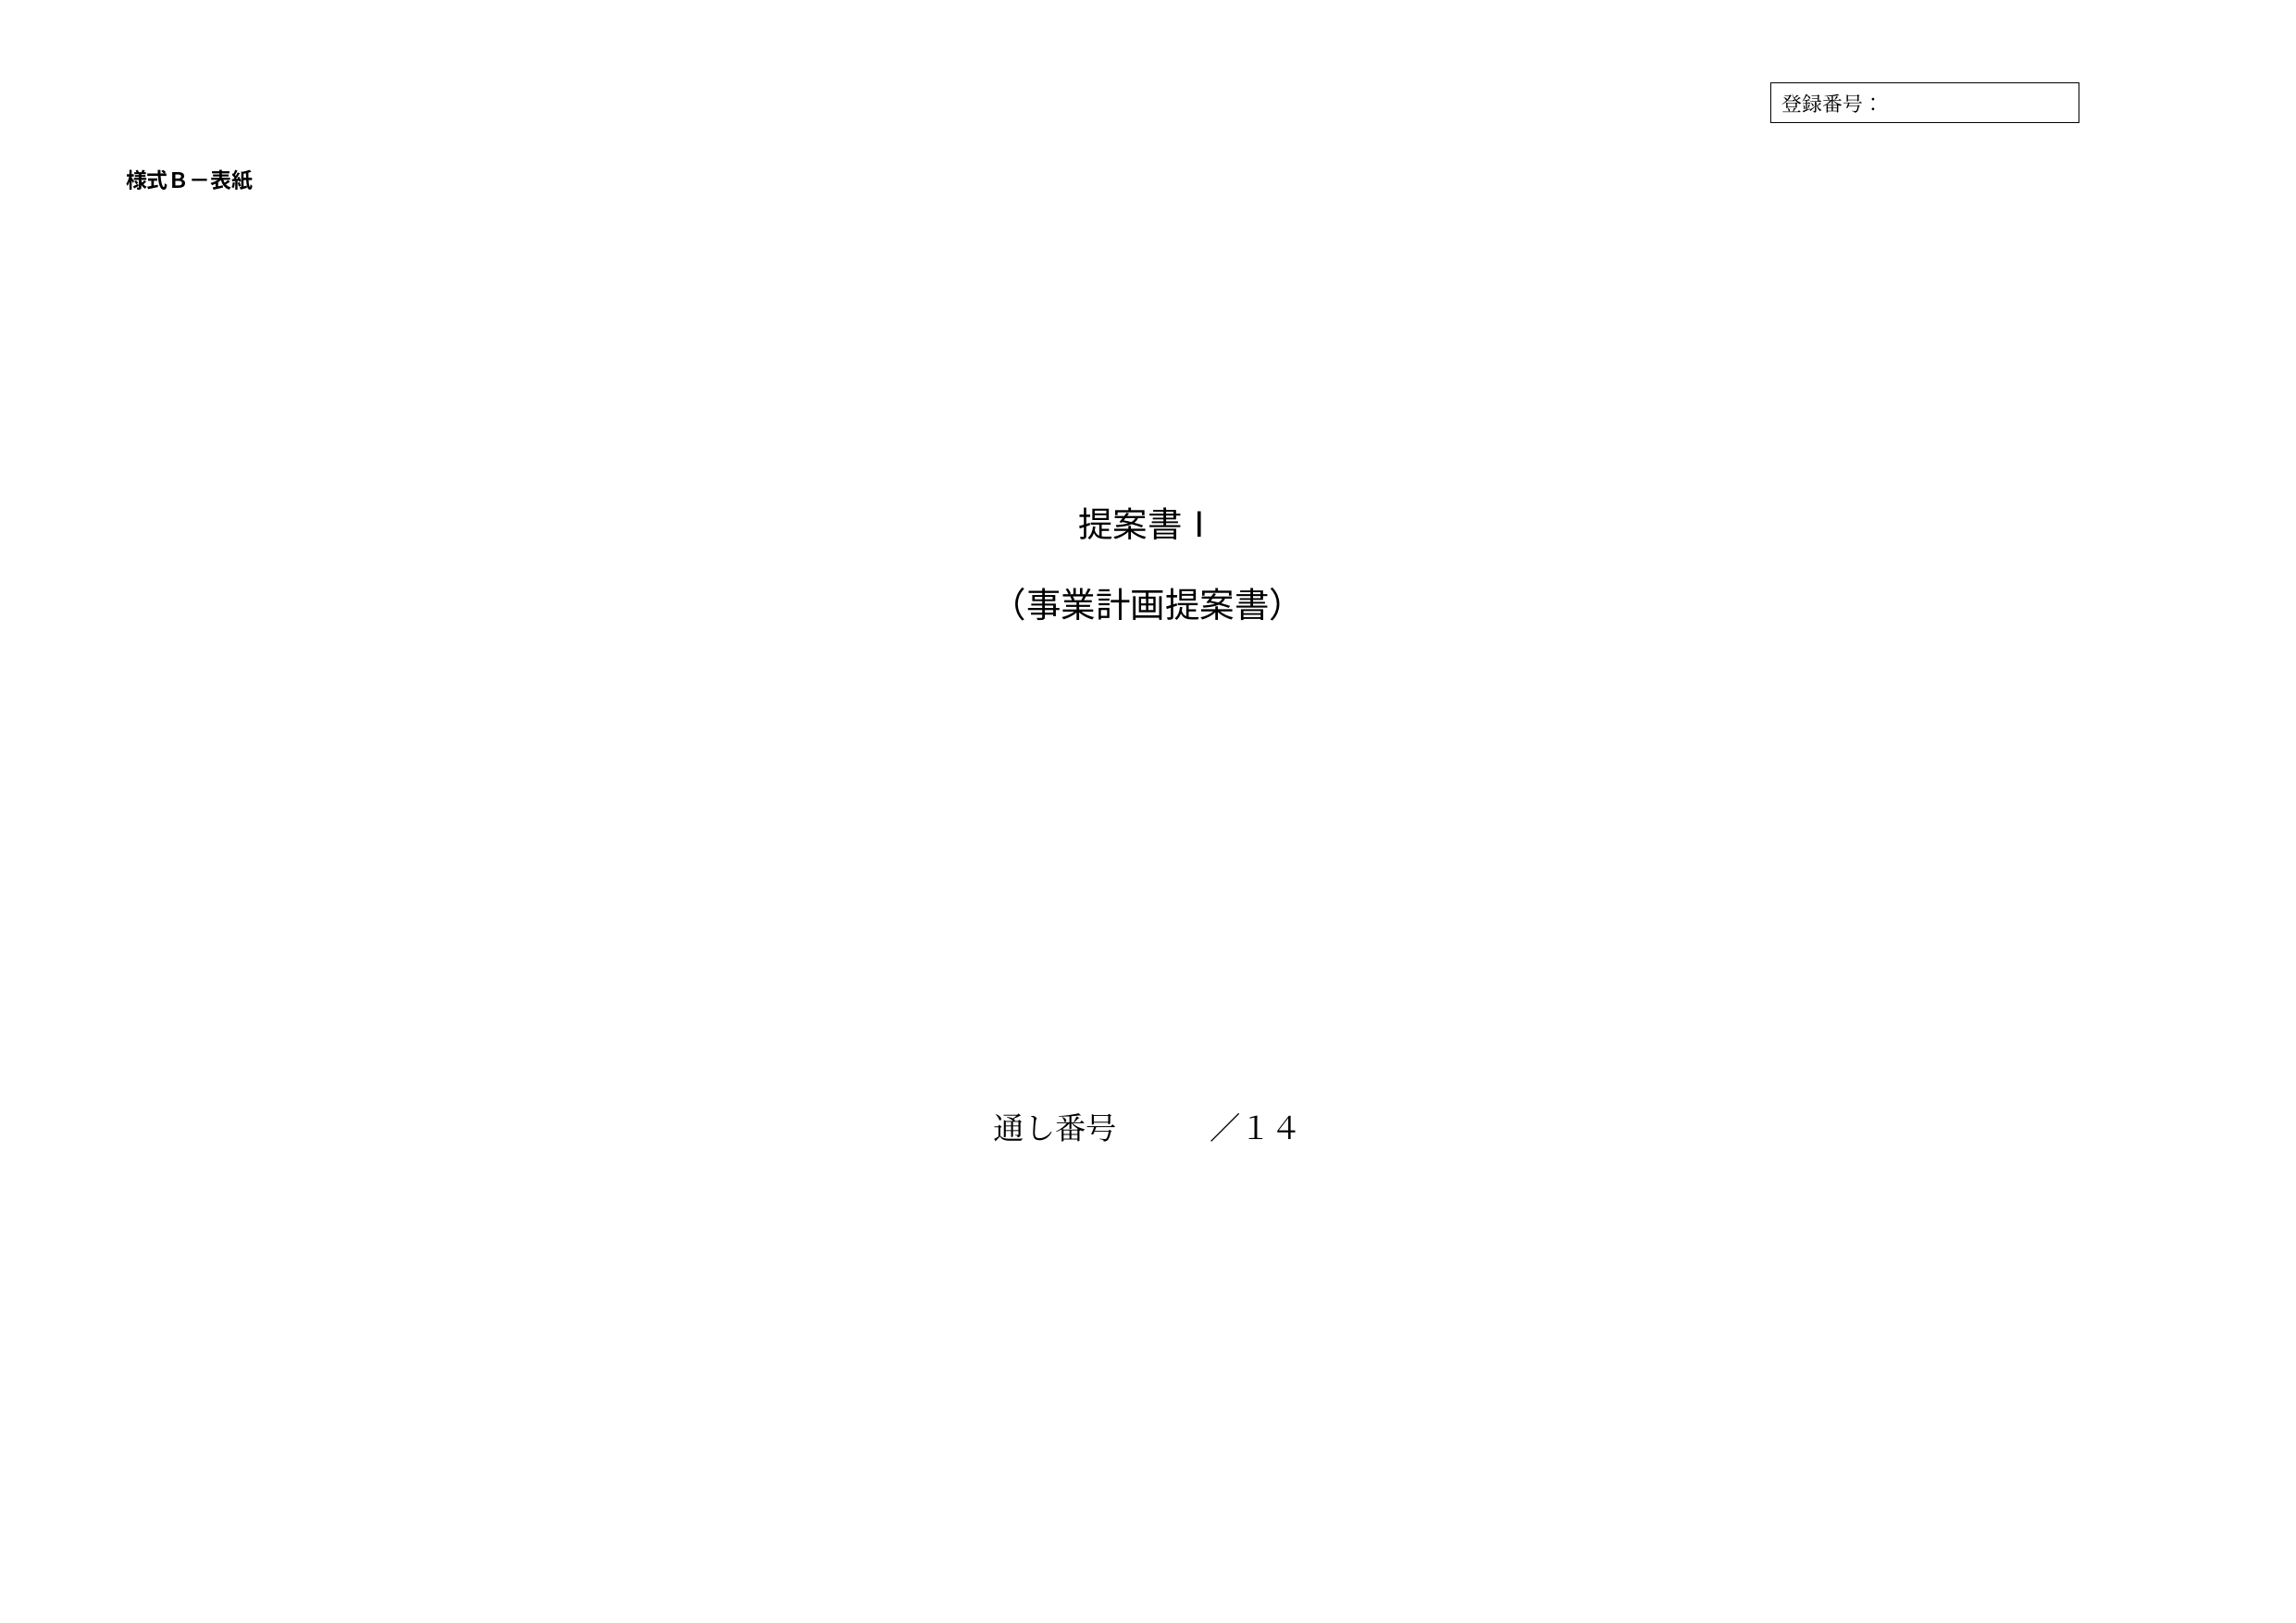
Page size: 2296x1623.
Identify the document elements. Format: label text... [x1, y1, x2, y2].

text （事業計画提案書） [126, 562, 2169, 642]
subtitle 様式Ｂ－表紙 [126, 159, 2169, 199]
text 提案書Ⅰ [126, 481, 2169, 562]
text 通し番号 ／１４ [126, 1085, 2169, 1166]
